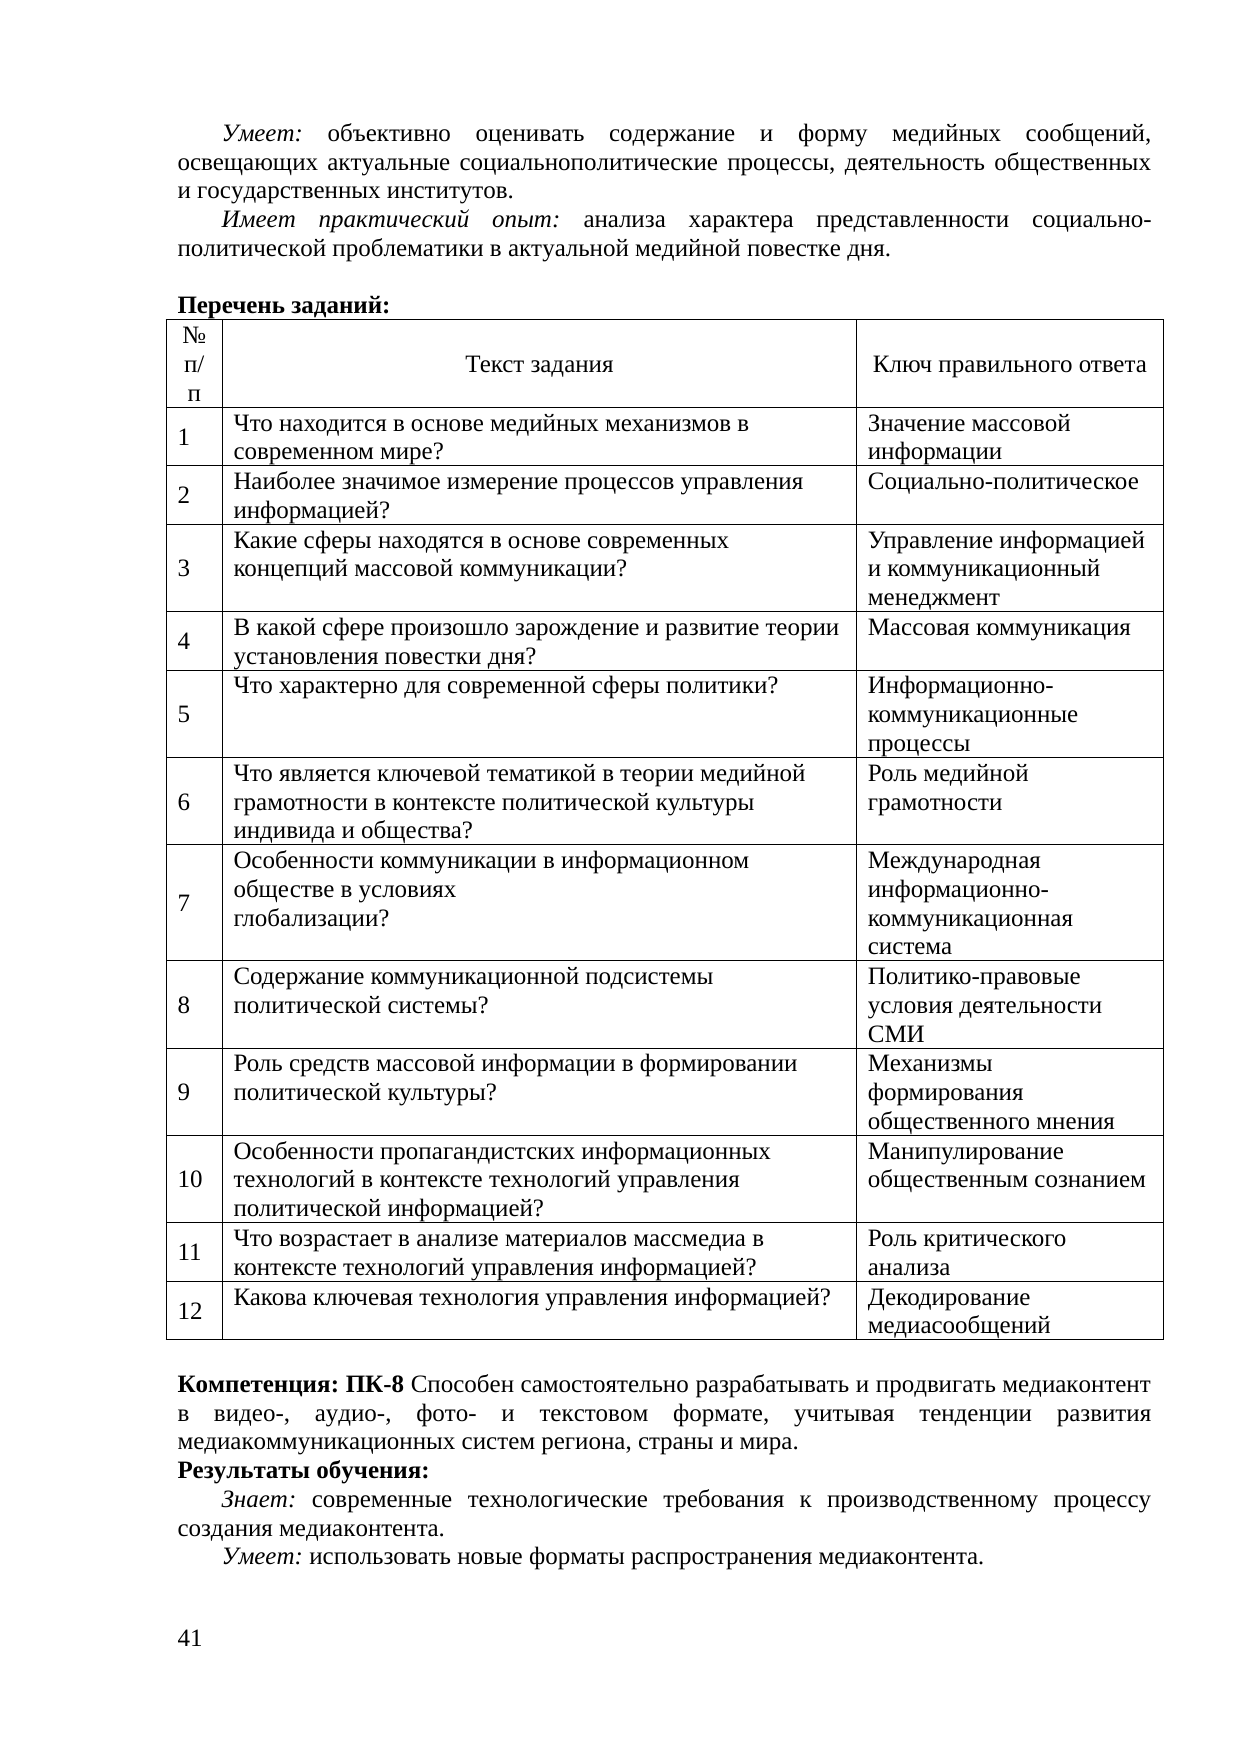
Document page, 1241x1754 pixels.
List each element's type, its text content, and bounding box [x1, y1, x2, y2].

table_cell Содержание коммуникационной подсистемы политической системы? [223, 961, 856, 1047]
table_header № п/п [167, 320, 222, 407]
table_cell Управление информацией и коммуникационный менеджмент [857, 525, 1163, 611]
table_cell Социально-политическое [857, 466, 1163, 524]
table_cell 9 [167, 1049, 222, 1135]
table_cell 5 [167, 671, 222, 757]
table_cell 11 [167, 1223, 222, 1281]
text Имеет практический опыт: анализа характера представленности социально-политической проблематики в актуальной медийной повестке дня. [177, 204, 1152, 262]
table_cell 12 [167, 1282, 222, 1339]
table_cell Что является ключевой тематикой в теории медийной грамотности в контексте политической культуры индивида и общества? [223, 758, 856, 844]
table_cell Механизмы формирования общественного мнения [857, 1049, 1163, 1135]
text Перечень заданий: [177, 291, 1152, 319]
table_cell Информационно-коммуникационные процессы [857, 671, 1163, 757]
table_cell 1 [167, 408, 222, 465]
table_cell Манипулирование общественным сознанием [857, 1136, 1163, 1222]
table_header Ключ правильного ответа [857, 320, 1163, 407]
text Компетенция: ПК-8 Способен самостоятельно разрабатывать и продвигать медиаконтент в видео-, аудио-, фото- и текстовом формате, учитывая тенденции развития медиакоммуникационных систем региона, страны и мира. [177, 1369, 1152, 1455]
table_cell Массовая коммуникация [857, 612, 1163, 669]
table_cell Наиболее значимое измерение процессов управления информацией? [223, 466, 856, 524]
table_cell В какой сфере произошло зарождение и развитие теории установления повестки дня? [223, 612, 856, 669]
table_cell Какие сферы находятся в основе современных концепций массовой коммуникации? [223, 525, 856, 611]
table_cell Особенности коммуникации в информационном обществе в условиях глобализации? [223, 845, 856, 960]
table_cell Роль средств массовой информации в формировании политической культуры? [223, 1049, 856, 1135]
table_header Текст задания [223, 320, 856, 407]
table_cell Роль медийной грамотности [857, 758, 1163, 844]
text Умеет: объективно оценивать содержание и форму медийных сообщений, освещающих актуальные социальнополитические процессы, деятельность общественных и государственных институтов. [177, 118, 1152, 204]
table_cell Что характерно для современной сферы политики? [223, 671, 856, 757]
table_cell Особенности пропагандистских информационных технологий в контексте технологий управления политической информацией? [223, 1136, 856, 1222]
table_cell Что находится в основе медийных механизмов в современном мире? [223, 408, 856, 465]
table_cell Декодирование медиасообщений [857, 1282, 1163, 1339]
table_cell 8 [167, 961, 222, 1047]
table_cell Значение массовой информации [857, 408, 1163, 465]
table_cell 3 [167, 525, 222, 611]
table_cell 10 [167, 1136, 222, 1222]
table_cell 6 [167, 758, 222, 844]
table_cell 4 [167, 612, 222, 669]
table_cell Какова ключевая технология управления информацией? [223, 1282, 856, 1339]
text Знает: современные технологические требования к производственному процессу создания медиаконтента. [177, 1484, 1152, 1541]
table_cell Политико-правовые условия деятельности СМИ [857, 961, 1163, 1047]
text Результаты обучения: [177, 1455, 1152, 1484]
text Умеет: использовать новые форматы распространения медиаконтента. [177, 1541, 1152, 1570]
table_cell Международная информационно-коммуникационная система [857, 845, 1163, 960]
table_cell Роль критического анализа [857, 1223, 1163, 1281]
table_cell Что возрастает в анализе материалов массмедиа в контексте технологий управления информацией? [223, 1223, 856, 1281]
table_cell 7 [167, 845, 222, 960]
table_cell 2 [167, 466, 222, 524]
